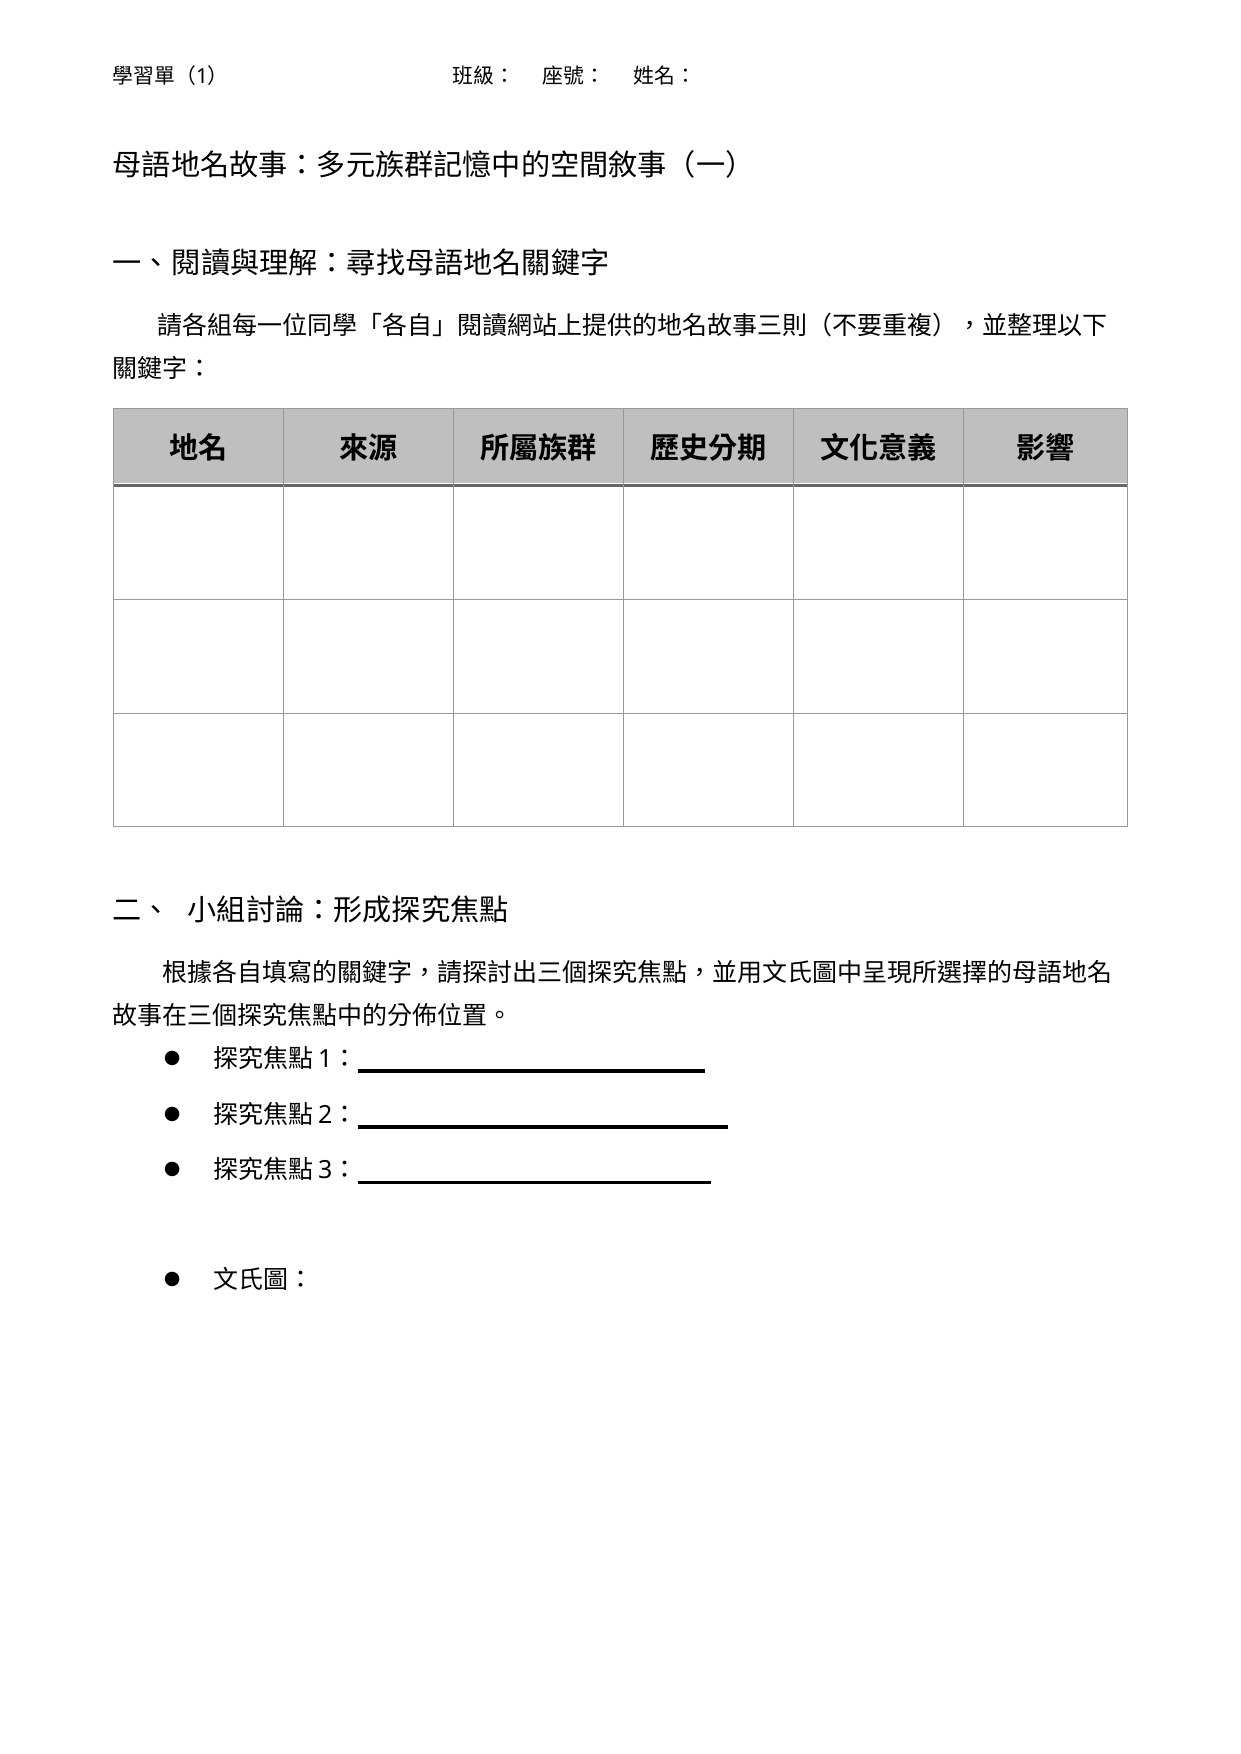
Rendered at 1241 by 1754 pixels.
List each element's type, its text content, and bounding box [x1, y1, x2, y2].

list 請各組每一位同學「各自」閱讀網站上提供的地名故事三則（不要重複），並整理以下關鍵字： [112, 305, 1128, 385]
table_cell [284, 714, 453, 826]
table_cell [114, 600, 283, 713]
table_cell [284, 600, 453, 713]
list 探究焦點1： [163, 1038, 1128, 1075]
table_cell [794, 487, 963, 599]
table_header 來源 [284, 409, 453, 483]
table_cell [964, 714, 1127, 826]
table_cell [624, 714, 793, 826]
list 文氏圖： [163, 1259, 1128, 1297]
table_cell [794, 600, 963, 713]
table_cell [964, 600, 1127, 713]
table_cell [624, 600, 793, 713]
list 閱讀與理解：尋找母語地名關鍵字 [112, 223, 1128, 298]
table_header 歷史分期 [624, 409, 793, 483]
table_cell [454, 600, 623, 713]
list 根據各自填寫的關鍵字，請探討出三個探究焦點，並用文氏圖中呈現所選擇的母語地名故事在三個探究焦點中的分佈位置。 [112, 952, 1128, 1032]
list 探究焦點2： [163, 1093, 1128, 1131]
table_cell [454, 487, 623, 599]
list 小組討論：形成探究焦點 [112, 871, 1128, 946]
table_cell [284, 487, 453, 599]
table_cell [114, 714, 283, 826]
table_header 所屬族群 [454, 409, 623, 483]
table_header 文化意義 [794, 409, 963, 483]
table_cell [624, 487, 793, 599]
table_cell [794, 714, 963, 826]
table_header 影響 [964, 409, 1127, 483]
table_header 地名 [114, 409, 283, 483]
text 母語地名故事：多元族群記憶中的空間敘事（一） [112, 126, 1128, 201]
list 探究焦點3： [163, 1149, 1128, 1187]
table_cell [454, 714, 623, 826]
table_cell [114, 487, 283, 599]
table_cell [964, 487, 1127, 599]
